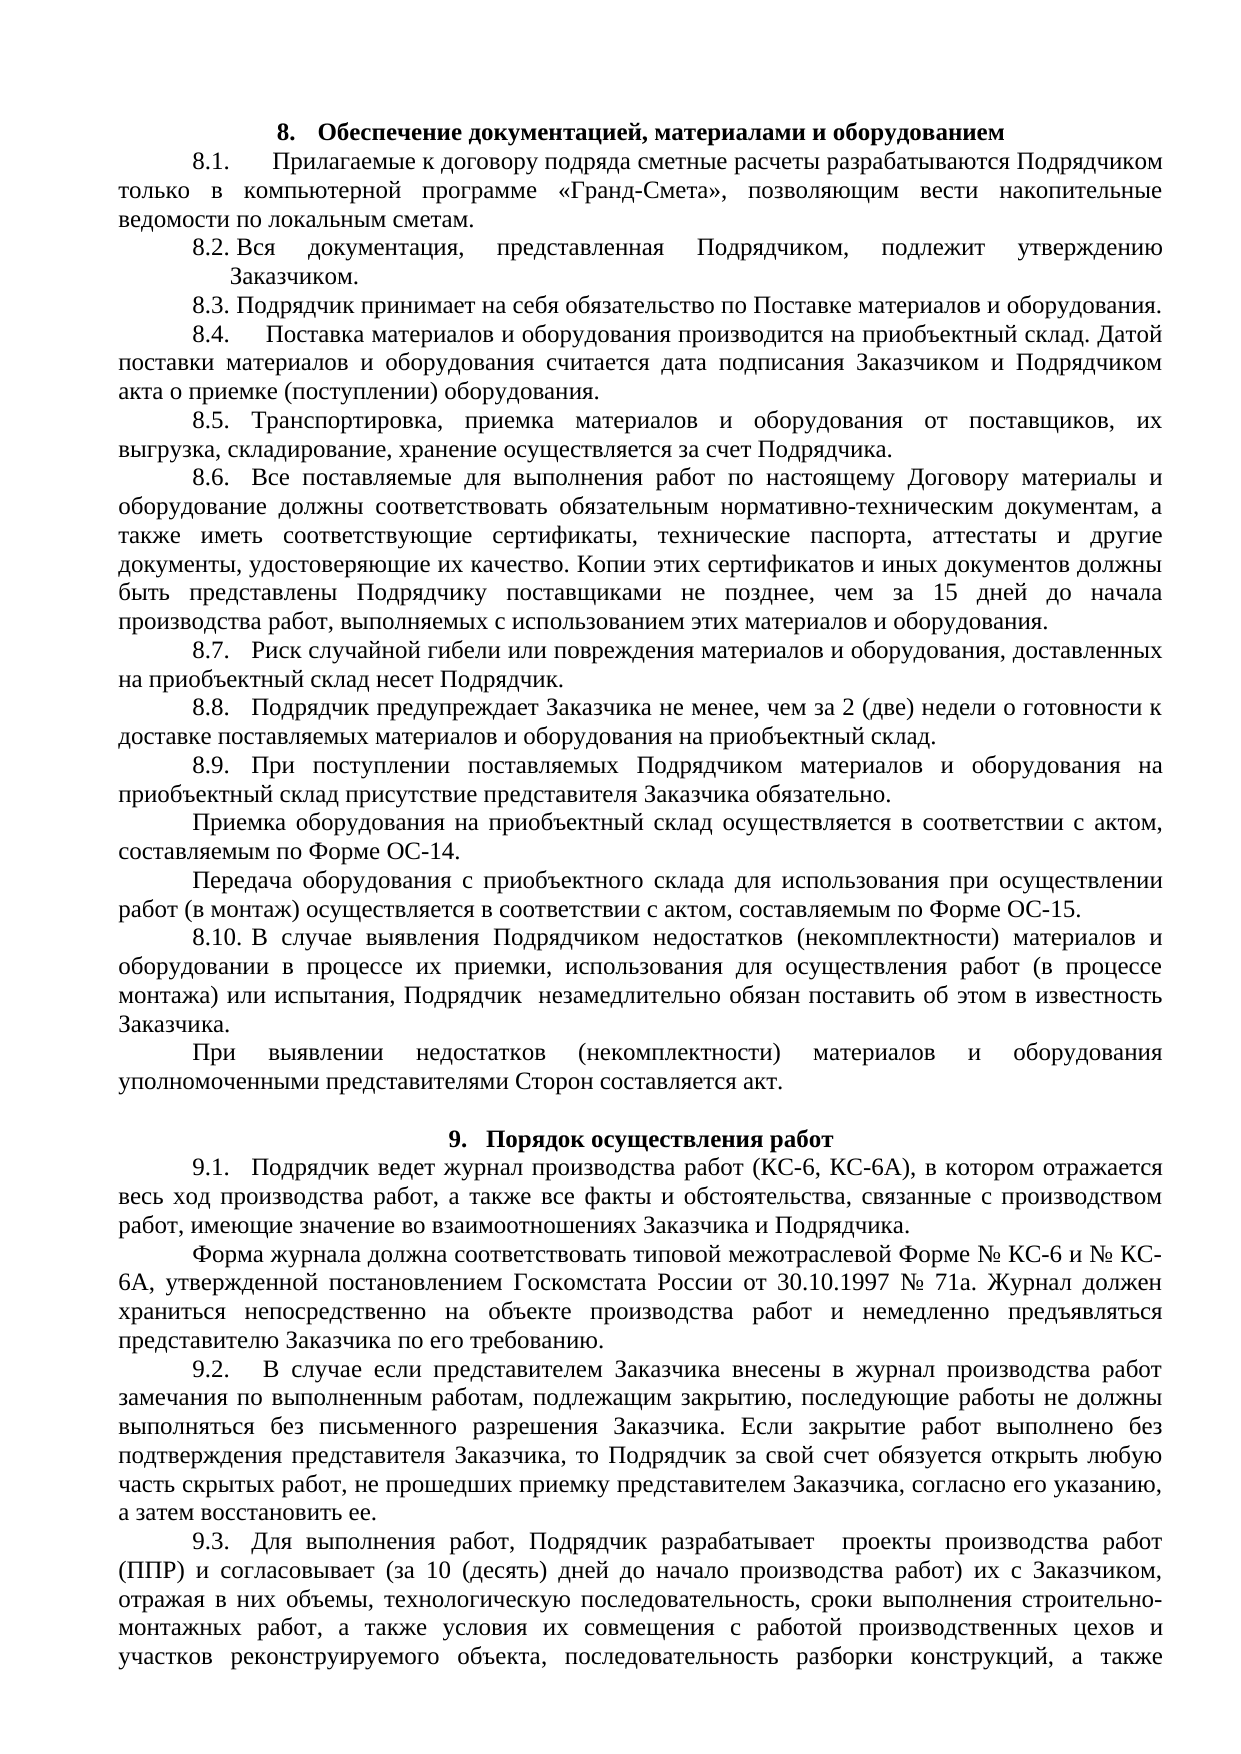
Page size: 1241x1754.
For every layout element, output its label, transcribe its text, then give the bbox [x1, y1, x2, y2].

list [118, 1526, 1163, 1670]
list В случае выявления Подрядчиком недостатков (некомплектности) материалов и оборудовании в процессе их приемки, использования для осуществления работ (в процессе монтажа) или испытания, Подрядчик незамедлительно обязан поставить об этом в известность Заказчика. [118, 922, 1163, 1037]
list Обеспечение документацией, материалами и оборудованием [118, 117, 1163, 146]
list Вся документация, представленная Подрядчиком, подлежит утверждению Заказчиком. [192, 232, 1163, 290]
list Подрядчик принимает на себя обязательство по Поставке материалов и оборудования. [118, 290, 1163, 319]
list Подрядчик предупреждает Заказчика не менее, чем за 2 (две) недели о готовности к доставке поставляемых материалов и оборудования на приобъектный склад. [118, 692, 1163, 750]
text Передача оборудования с приобъектного склада для использования при осуществлении работ (в монтаж) осуществляется в соответствии с актом, составляемым по Форме ОС-15. [118, 865, 1163, 922]
list Все поставляемые для выполнения работ по настоящему Договору материалы и оборудование должны соответствовать обязательным нормативно-техническим документам, а также иметь соответствующие сертификаты, технические паспорта, аттестаты и другие документы, удостоверяющие их качество. Копии этих сертификатов и иных документов должны быть представлены Подрядчику поставщиками не позднее, чем за 15 дней до начала производства работ, выполняемых с использованием этих материалов и оборудования. [118, 462, 1163, 635]
text При выявлении недостатков (некомплектности) материалов и оборудования уполномоченными представителями Сторон составляется акт. [118, 1037, 1163, 1095]
list Подрядчик ведет журнал производства работ (КС-6, КС-6А), в котором отражается весь ход производства работ, а также все факты и обстоятельства, связанные с производством работ, имеющие значение во взаимоотношениях Заказчика и Подрядчика. [118, 1152, 1163, 1239]
list Прилагаемые к договору подряда сметные расчеты разрабатываются Подрядчиком только в компьютерной программе «Гранд-Смета», позволяющим вести накопительные ведомости по локальным сметам. [118, 146, 1163, 232]
list Риск случайной гибели или повреждения материалов и оборудования, доставленных на приобъектный склад несет Подрядчик. [118, 635, 1163, 692]
list В случае если представителем Заказчика внесены в журнал производства работ замечания по выполненным работам, подлежащим закрытию, последующие работы не должны выполняться без письменного разрешения Заказчика. Если закрытие работ выполнено без подтверждения представителя Заказчика, то Подрядчик за свой счет обязуется открыть любую часть скрытых работ, не прошедших приемку представителем Заказчика, согласно его указанию, а затем восстановить ее. [118, 1354, 1163, 1526]
list При поступлении поставляемых Подрядчиком материалов и оборудования на приобъектный склад присутствие представителя Заказчика обязательно. [118, 750, 1163, 807]
list Поставка материалов и оборудования производится на приобъектный склад. Датой поставки материалов и оборудования считается дата подписания Заказчиком и Подрядчиком акта о приемке (поступлении) оборудования. [118, 319, 1163, 405]
list Порядок осуществления работ [118, 1124, 1163, 1152]
text Форма журнала должна соответствовать типовой межотраслевой Форме № КС-6 и № КС-6А, утвержденной постановлением Госкомстата России от 30.10.1997 № 71а. Журнал должен храниться непосредственно на объекте производства работ и немедленно предъявляться представителю Заказчика по его требованию. [118, 1239, 1163, 1354]
list Транспортировка, приемка материалов и оборудования от поставщиков, их выгрузка, складирование, хранение осуществляется за счет Подрядчика. [118, 405, 1163, 462]
text Приемка оборудования на приобъектный склад осуществляется в соответствии с актом, составляемым по Форме ОС-14. [118, 807, 1163, 865]
